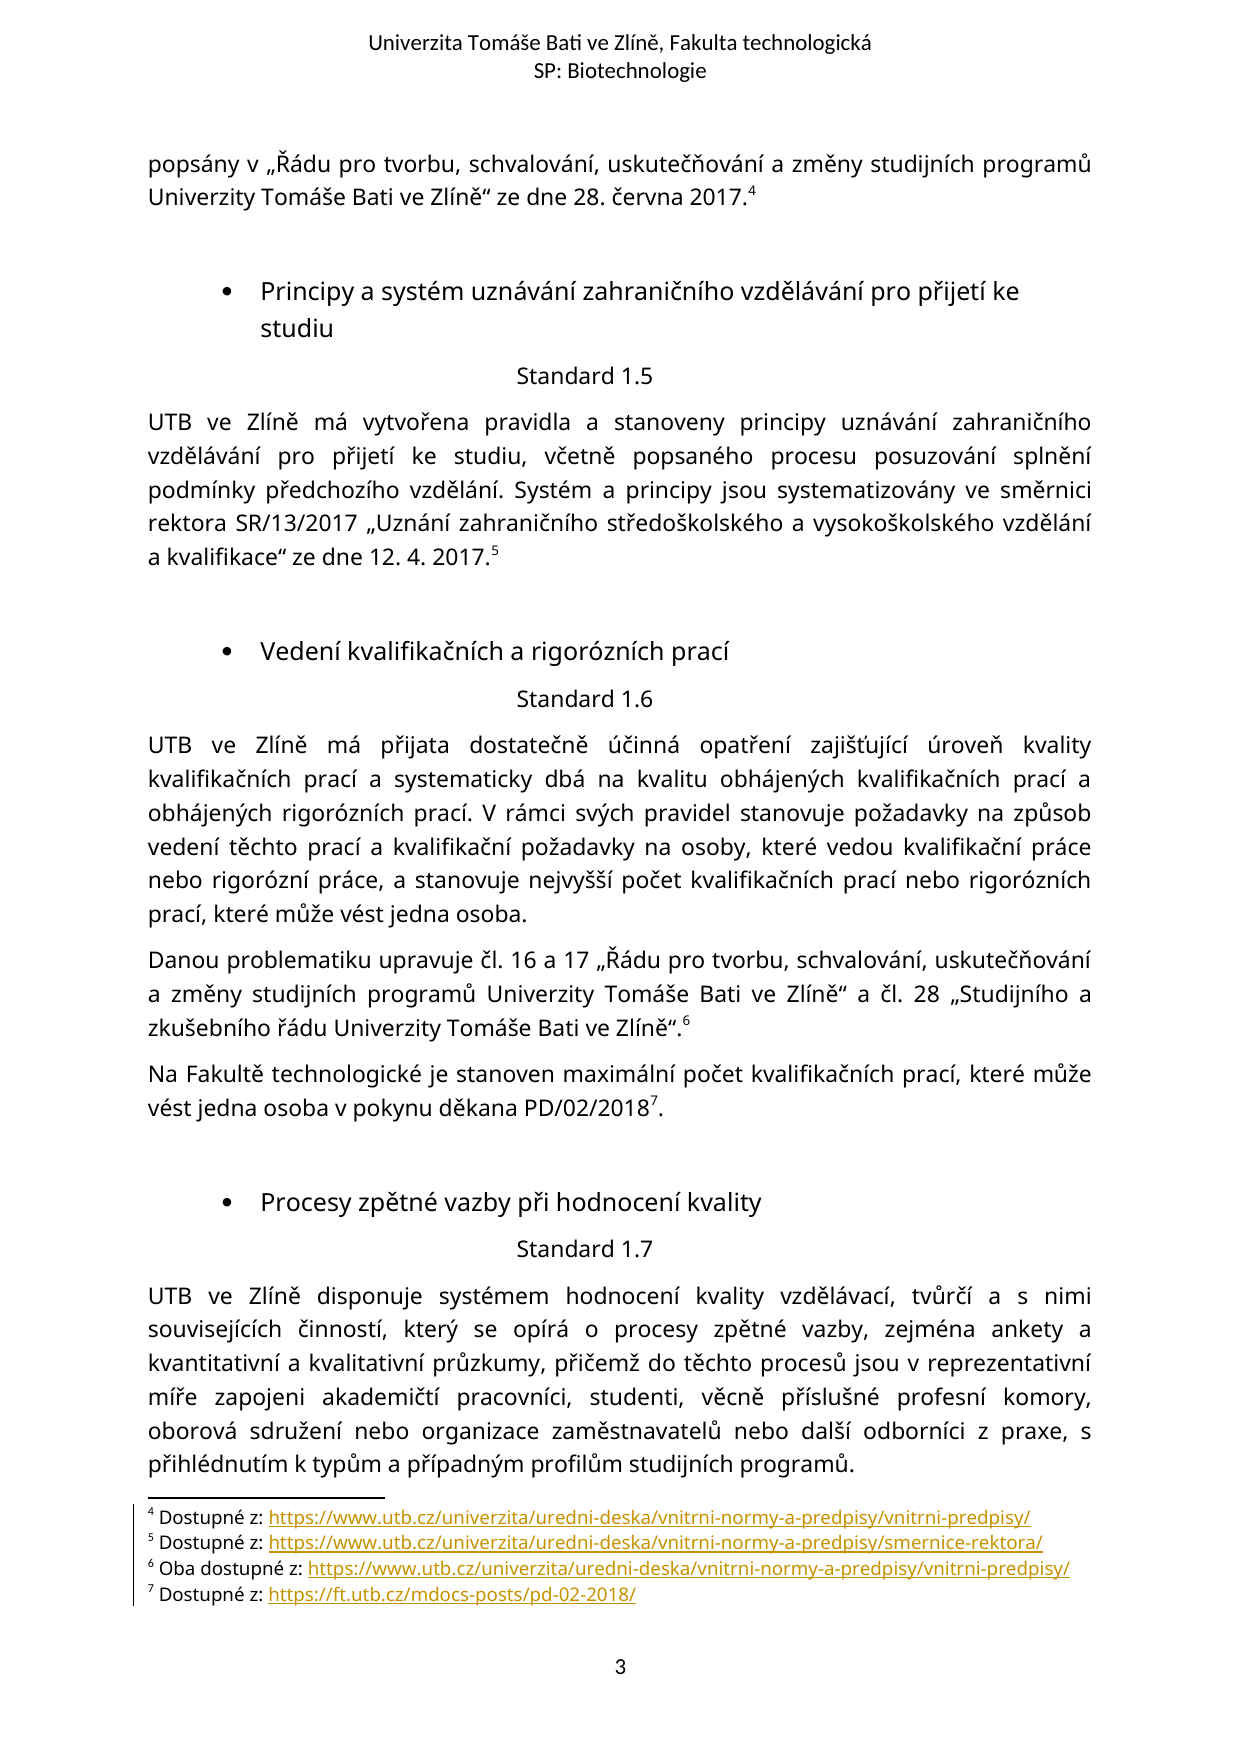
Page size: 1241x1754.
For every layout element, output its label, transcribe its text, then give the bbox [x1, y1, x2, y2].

subtitle Principy a systém uznávání zahraničního vzdělávání pro přijetí ke studiu [223, 274, 1093, 345]
text UTB ve Zlíně disponuje systémem hodnocení kvality vzdělávací, tvůrčí a s nimi souvisejících činností, který se opírá o procesy zpětné vazby, zejména ankety a kvantitativní a kvalitativní průzkumy, přičemž do těchto procesů jsou v reprezentativní míře zapojeni akademičtí pracovníci, studenti, věcně příslušné profesní komory, oborová sdružení nebo organizace zaměstnavatelů nebo další odborníci z praxe, s přihlédnutím k typům a případným profilům studijních programů. [148, 1280, 1093, 1480]
text UTB ve Zlíně má přijata dostatečně účinná opatření zajišťující úroveň kvality kvalifikačních prací a systematicky dbá na kvalitu obhájených kvalifikačních prací a obhájených rigorózních prací. V rámci svých pravidel stanovuje požadavky na způsob vedení těchto prací a kvalifikační požadavky na osoby, které vedou kvalifikační práce nebo rigorózní práce, a stanovuje nejvyšší počet kvalifikačních prací nebo rigorózních prací, které může vést jedna osoba. [148, 729, 1093, 929]
text Standard 1.6 [148, 683, 1093, 714]
subtitle Procesy zpětné vazby při hodnocení kvality [223, 1184, 1093, 1218]
text Standard 1.5 [148, 360, 1093, 391]
subtitle Vedení kvalifikačních a rigorózních prací [223, 634, 1093, 668]
text Na Fakultě technologické je stanoven maximální počet kvalifikačních prací, které může vést jedna osoba v pokynu děkana PD/02/2018. [148, 1058, 1093, 1123]
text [148, 148, 1093, 213]
text UTB ve Zlíně má vytvořena pravidla a stanoveny principy uznávání zahraničního vzdělávání pro přijetí ke studiu, včetně popsaného procesu posuzování splnění podmínky předchozího vzdělání. Systém a principy jsou systematizovány ve směrnici rektora SR/13/2017 „Uznání zahraničního středoškolského a vysokoškolského vzdělání a kvalifikace“ ze dne 12. 4. 2017. [148, 406, 1093, 572]
text Standard 1.7 [148, 1233, 1093, 1265]
text Danou problematiku upravuje čl. 16 a 17 „Řádu pro tvorbu, schvalování, uskutečňování a změny studijních programů Univerzity Tomáše Bati ve Zlíně“ a čl. 28 „Studijního a zkušebního řádu Univerzity Tomáše Bati ve Zlíně“. [148, 944, 1093, 1043]
